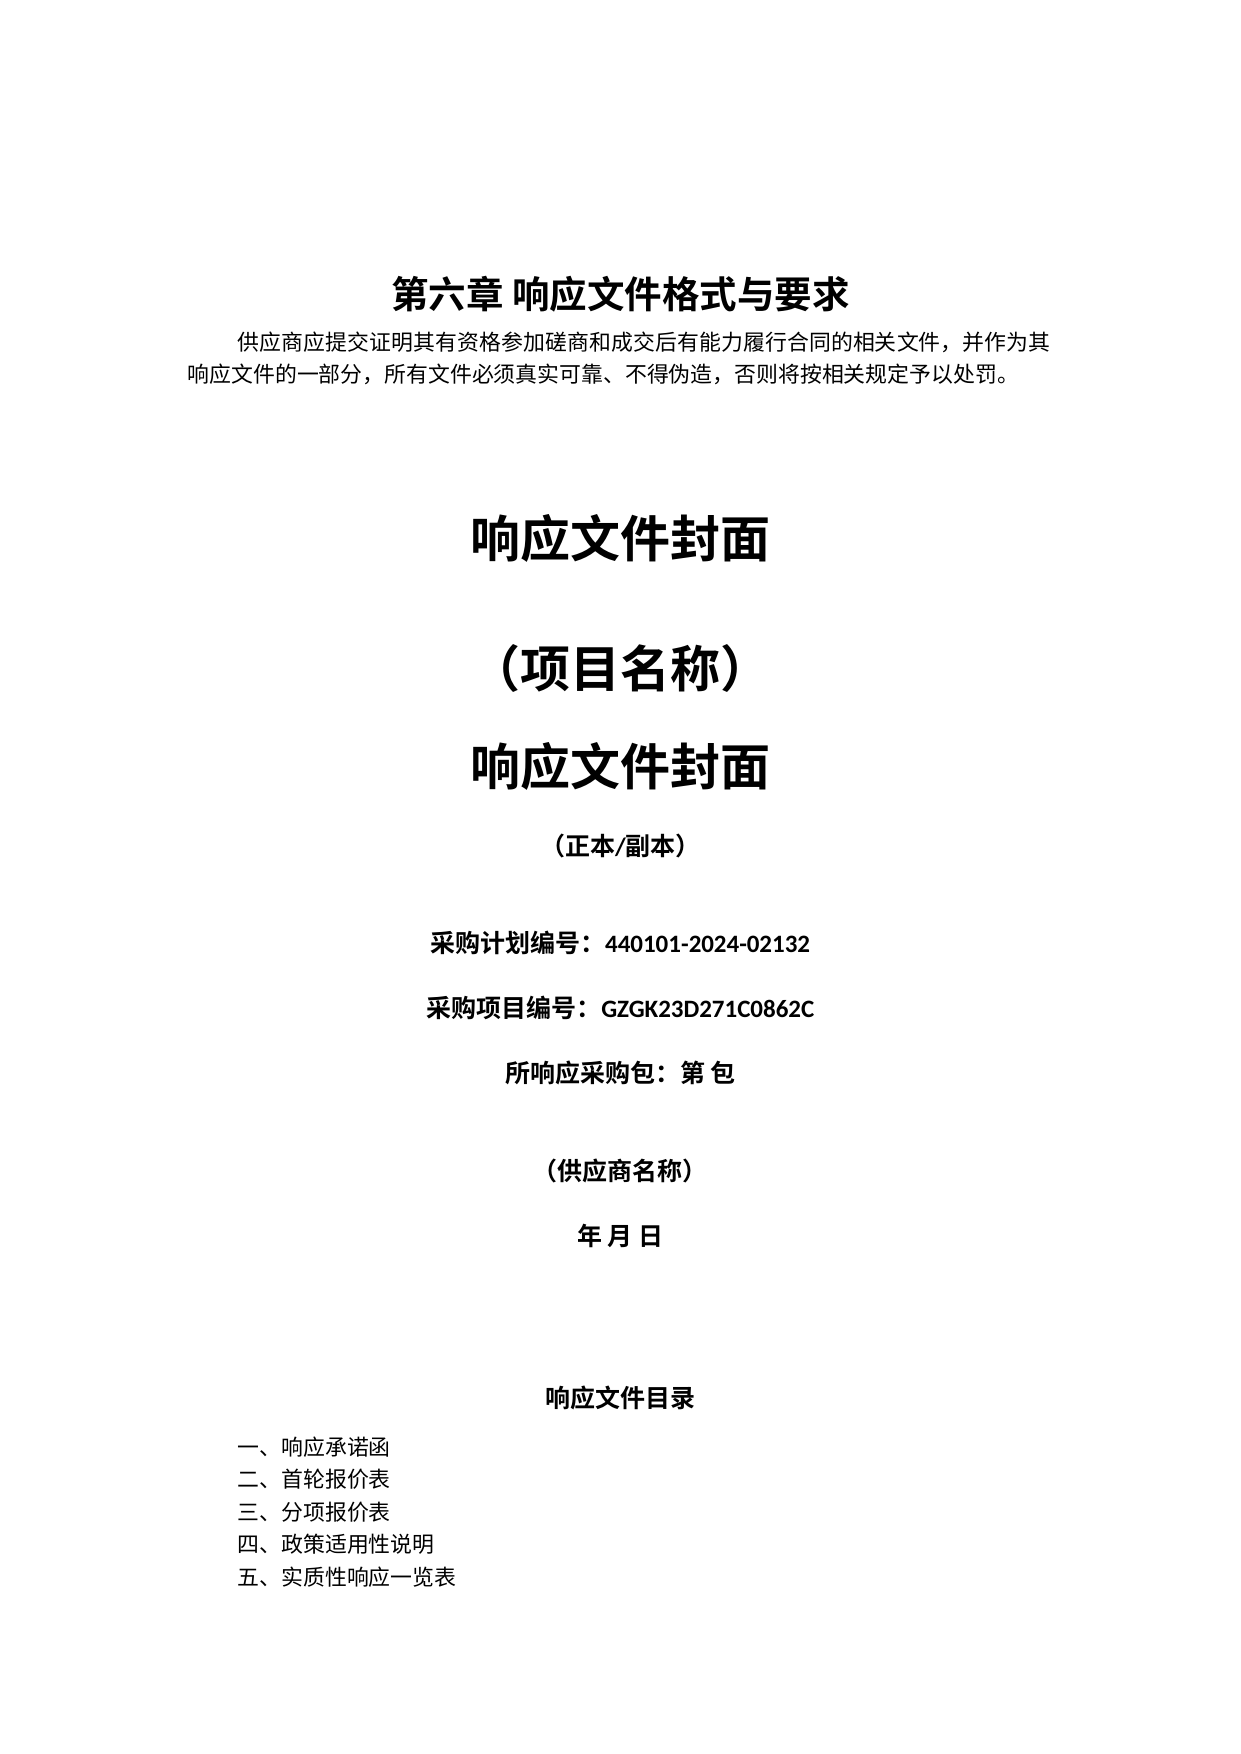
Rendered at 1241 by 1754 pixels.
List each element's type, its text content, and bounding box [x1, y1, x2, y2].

text 五、实质性响应一览表 [187, 1559, 1053, 1592]
text 响应文件目录 [187, 1364, 1053, 1429]
text 三、分项报价表 [187, 1494, 1053, 1527]
text 所响应采购包：第 包 [187, 1039, 1053, 1104]
text 四、政策适用性说明 [187, 1527, 1053, 1559]
text 采购项目编号：GZGK23D271C0862C [187, 974, 1053, 1039]
text 一、响应承诺函 [187, 1429, 1053, 1462]
text 年 月 日 [187, 1202, 1053, 1267]
text （项目名称） [187, 617, 1053, 714]
text （正本/副本） [187, 812, 1053, 877]
text 响应文件封面 [187, 487, 1053, 584]
text 第六章 响应文件格式与要求 [187, 259, 1053, 324]
text 响应文件封面 [187, 714, 1053, 812]
text 采购计划编号：440101-2024-02132 [187, 909, 1053, 974]
text 供应商应提交证明其有资格参加磋商和成交后有能力履行合同的相关文件，并作为其响应文件的一部分，所有文件必须真实可靠、不得伪造，否则将按相关规定予以处罚。 [187, 324, 1053, 389]
text （供应商名称） [187, 1137, 1053, 1202]
text 二、首轮报价表 [187, 1462, 1053, 1494]
